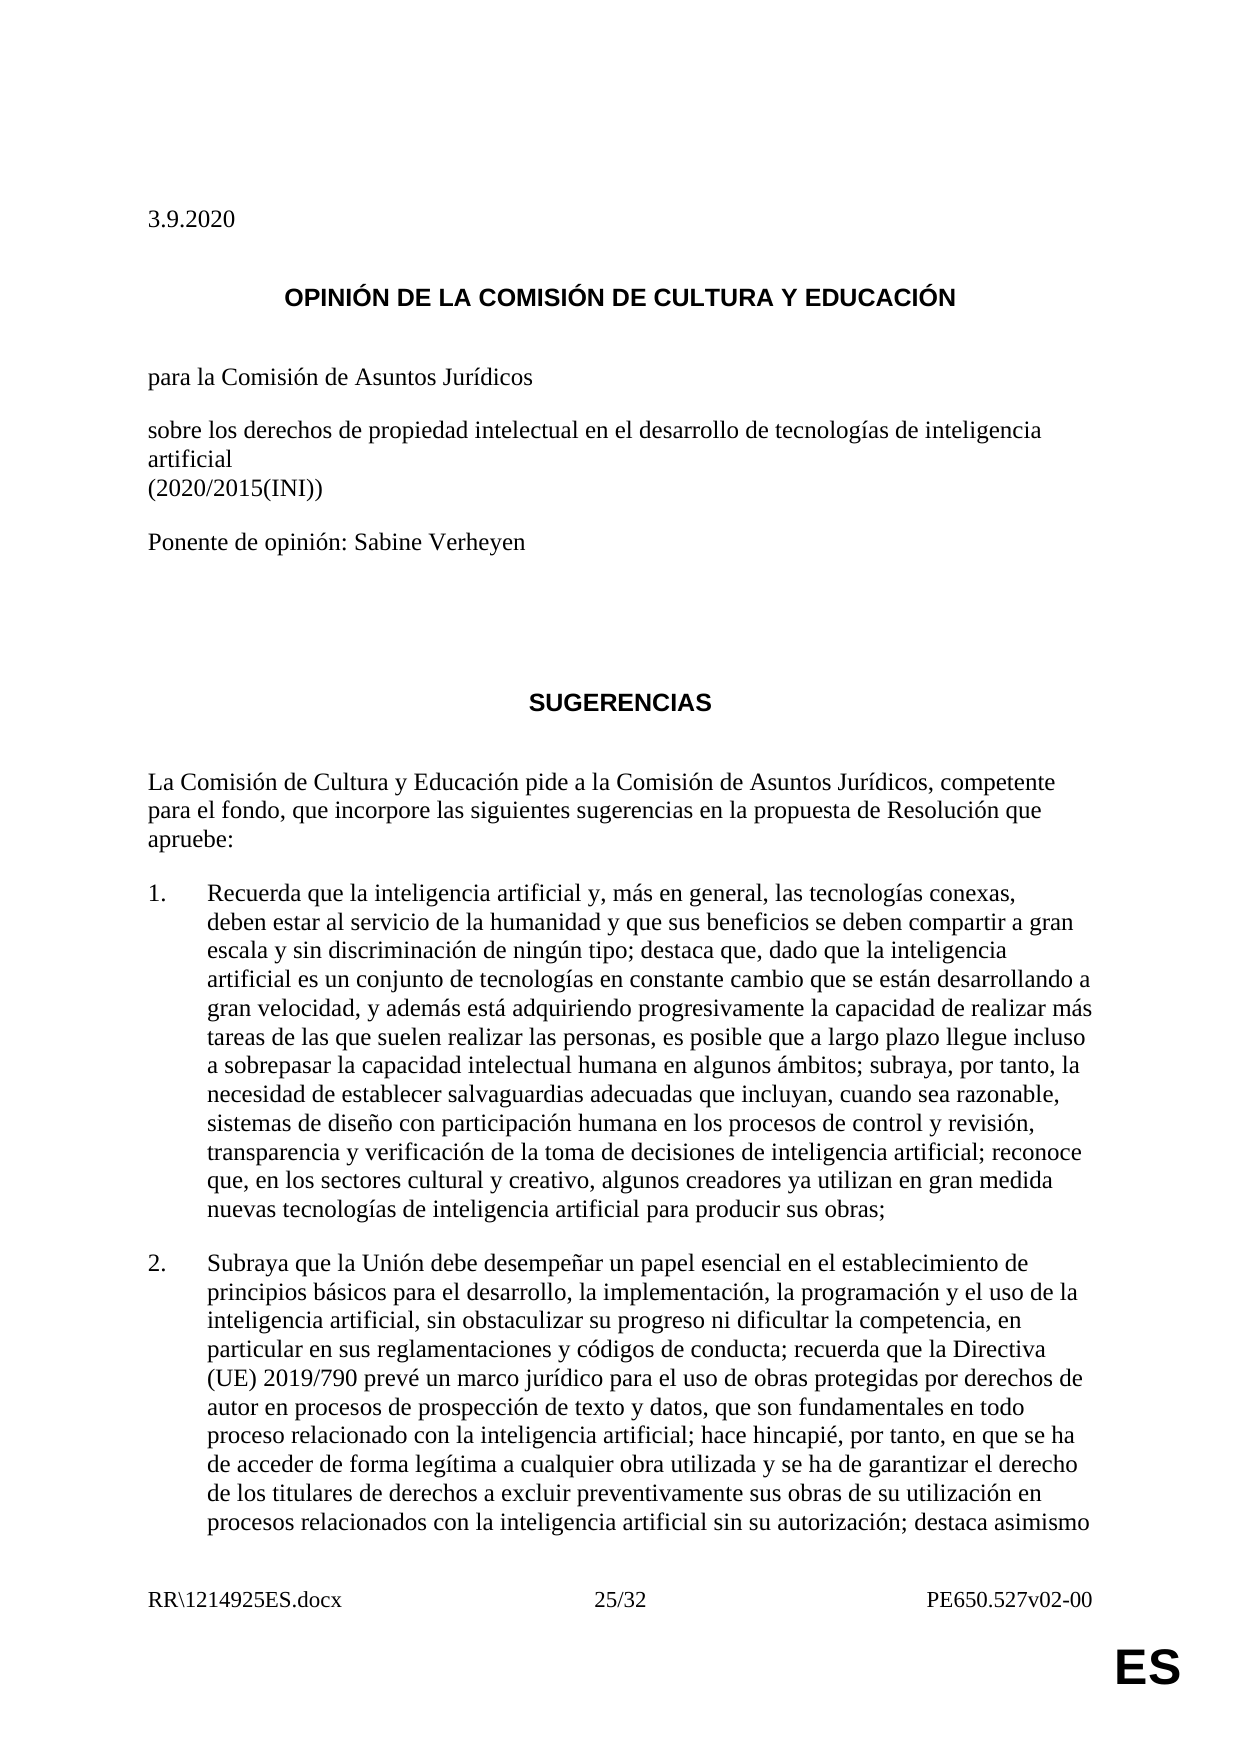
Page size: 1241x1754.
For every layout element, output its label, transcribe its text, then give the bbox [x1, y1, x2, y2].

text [148, 1248, 1092, 1536]
text <Date>{03/09/2020}3.9.2020</Date> [148, 204, 1092, 233]
text <Titre>sobre los derechos de propiedad intelectual en el desarrollo de tecnologías de inteligencia artificial</Titre> [148, 416, 1092, 473]
subtitle SUGERENCIAS [148, 688, 1092, 717]
text Ponente de opinión: <Depute>Sabine Verheyen</Depute> [148, 527, 1092, 556]
text <DocRef>(2020/2015(INI))</DocRef> [148, 473, 1092, 502]
text La Comisión de Cultura y Educación pide a la Comisión de Asuntos Jurídicos, competente para el fondo, que incorpore las siguientes sugerencias en la propuesta de Resolución que apruebe: [148, 767, 1092, 853]
text 1. Recuerda que la inteligencia artificial y, más en general, las tecnologías conexas, deben estar al servicio de la humanidad y que sus beneficios se deben compartir a gran escala y sin discriminación de ningún tipo; destaca que, dado que la inteligencia artificial es un conjunto de tecnologías en constante cambio que se están desarrollando a gran velocidad, y además está adquiriendo progresivamente la capacidad de realizar más tareas de las que suelen realizar las personas, es posible que a largo plazo llegue incluso a sobrepasar la capacidad intelectual humana en algunos ámbitos; subraya, por tanto, la necesidad de establecer salvaguardias adecuadas que incluyan, cuando sea razonable, sistemas de diseño con participación humana en los procesos de control y revisión, transparencia y verificación de la toma de decisiones de inteligencia artificial; reconoce que, en los sectores cultural y creativo, algunos creadores ya utilizan en gran medida nuevas tecnologías de inteligencia artificial para producir sus obras; [148, 878, 1092, 1223]
text <CommissionInt>para la Comisión de Asuntos Jurídicos</CommissionInt> [148, 362, 1092, 391]
subtitle <CommissionResp>OPINIÓN DE LA COMISIÓN DE CULTURA Y EDUCACIÓN</CommissionResp> [148, 283, 1092, 312]
